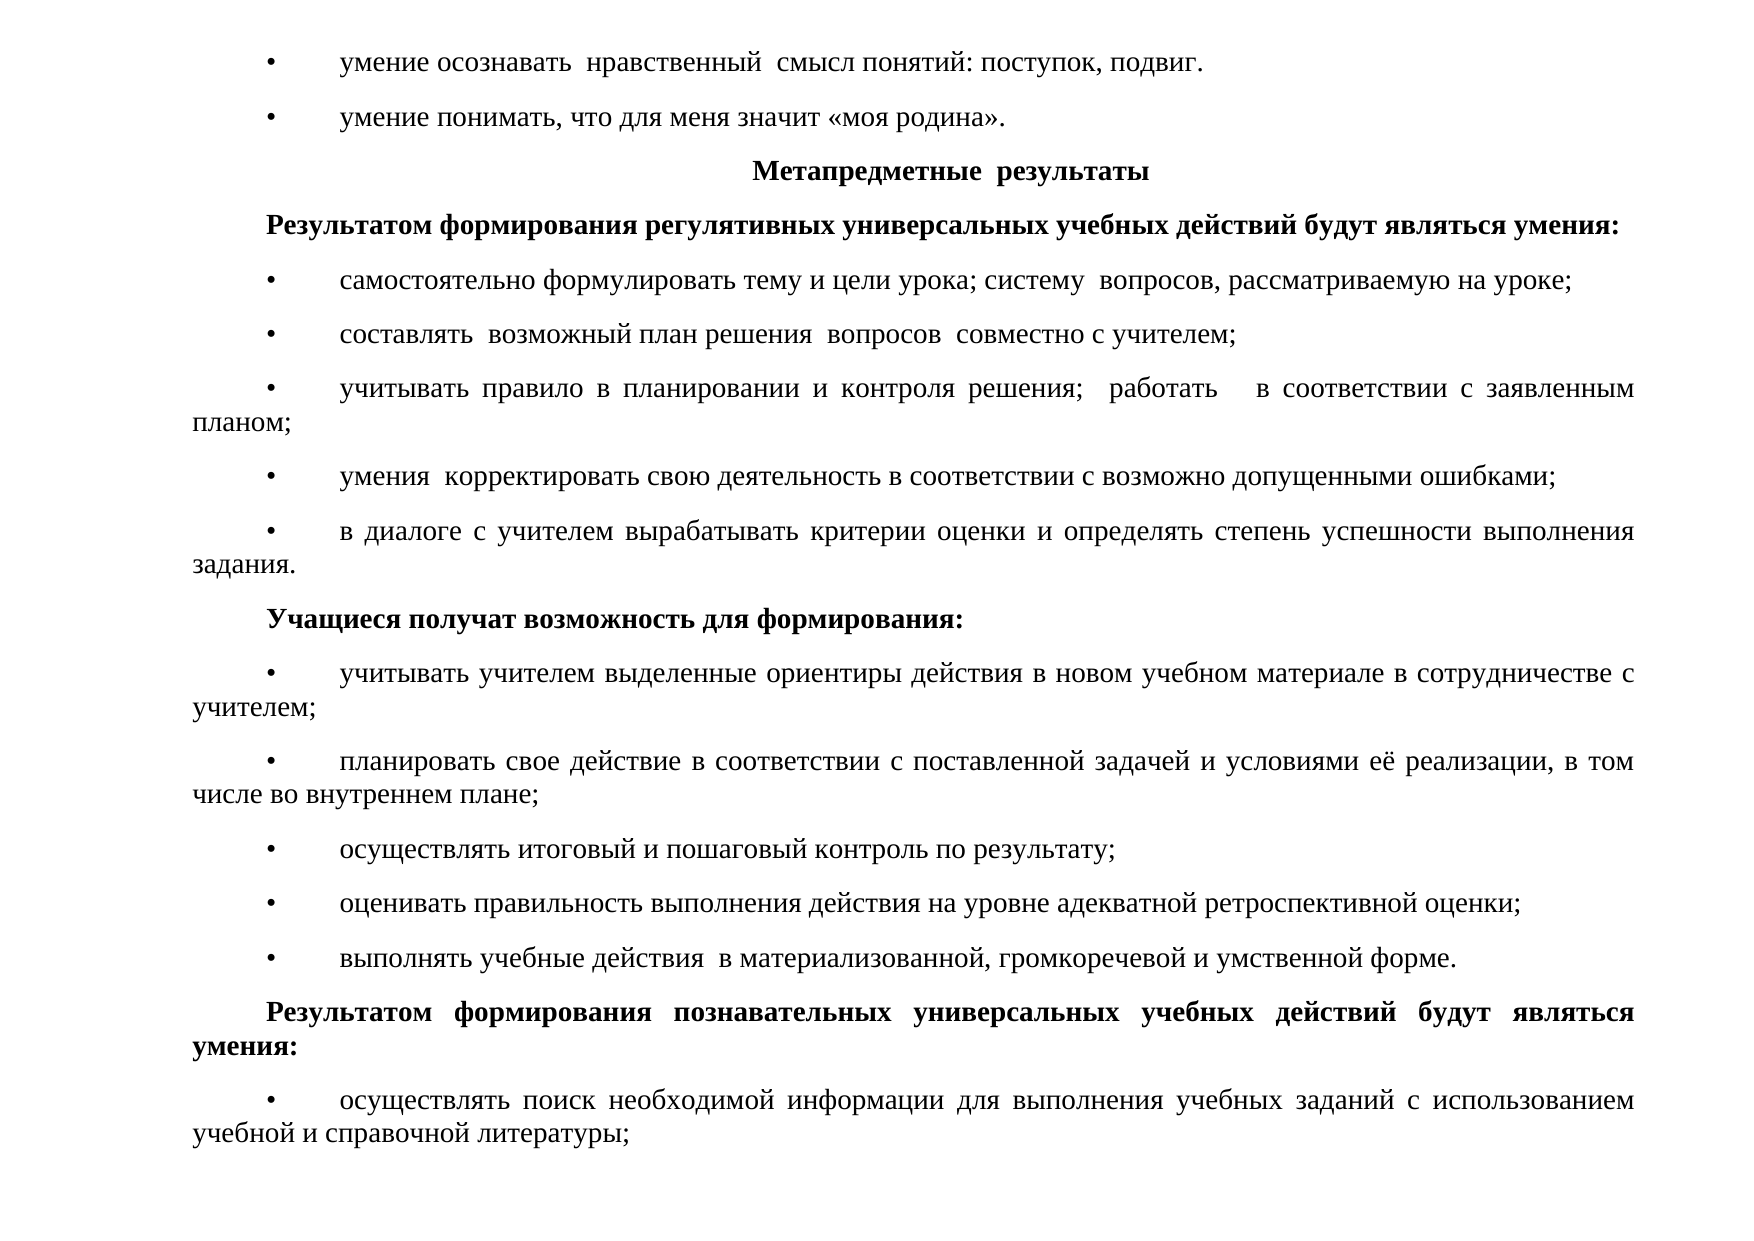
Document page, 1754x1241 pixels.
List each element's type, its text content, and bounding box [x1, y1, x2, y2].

text • умение осознавать нравственный смысл понятий: поступок, подвиг. [192, 44, 1636, 78]
text • самостоятельно формулировать тему и цели урока; систему вопросов, рассматриваемую на уроке; [192, 262, 1636, 295]
text • планировать свое действие в соответствии с поставленной задачей и условиями её реализации, в том числе во внутреннем плане; [192, 743, 1636, 810]
text Учащиеся получат возможность для формирования: [192, 601, 1636, 634]
text • осуществлять поиск необходимой информации для выполнения учебных заданий с использованием учебной и справочной литературы; [192, 1082, 1636, 1149]
text • составлять возможный план решения вопросов совместно с учителем; [192, 316, 1636, 350]
text • осуществлять итоговый и пошаговый контроль по результату; [192, 831, 1636, 864]
text Метапредметные результаты [192, 153, 1636, 187]
text Результатом формирования познавательных универсальных учебных действий будут являться умения: [192, 994, 1636, 1061]
text • умения корректировать свою деятельность в соответствии с возможно допущенными ошибками; [192, 458, 1636, 492]
text • выполнять учебные действия в материализованной, громкоречевой и умственной форме. [192, 940, 1636, 973]
text • в диалоге с учителем вырабатывать критерии оценки и определять степень успешности выполнения задания. [192, 513, 1636, 580]
text • умение понимать, что для меня значит «моя родина». [192, 99, 1636, 132]
text • оценивать правильность выполнения действия на уровне адекватной ретроспективной оценки; [192, 885, 1636, 919]
text Результатом формирования регулятивных универсальных учебных действий будут являться умения: [192, 207, 1636, 241]
text • учитывать учителем выделенные ориентиры действия в новом учебном материале в сотрудничестве с учителем; [192, 655, 1636, 722]
text • учитывать правило в планировании и контроля решения; работать в соответствии с заявленным планом; [192, 371, 1636, 438]
